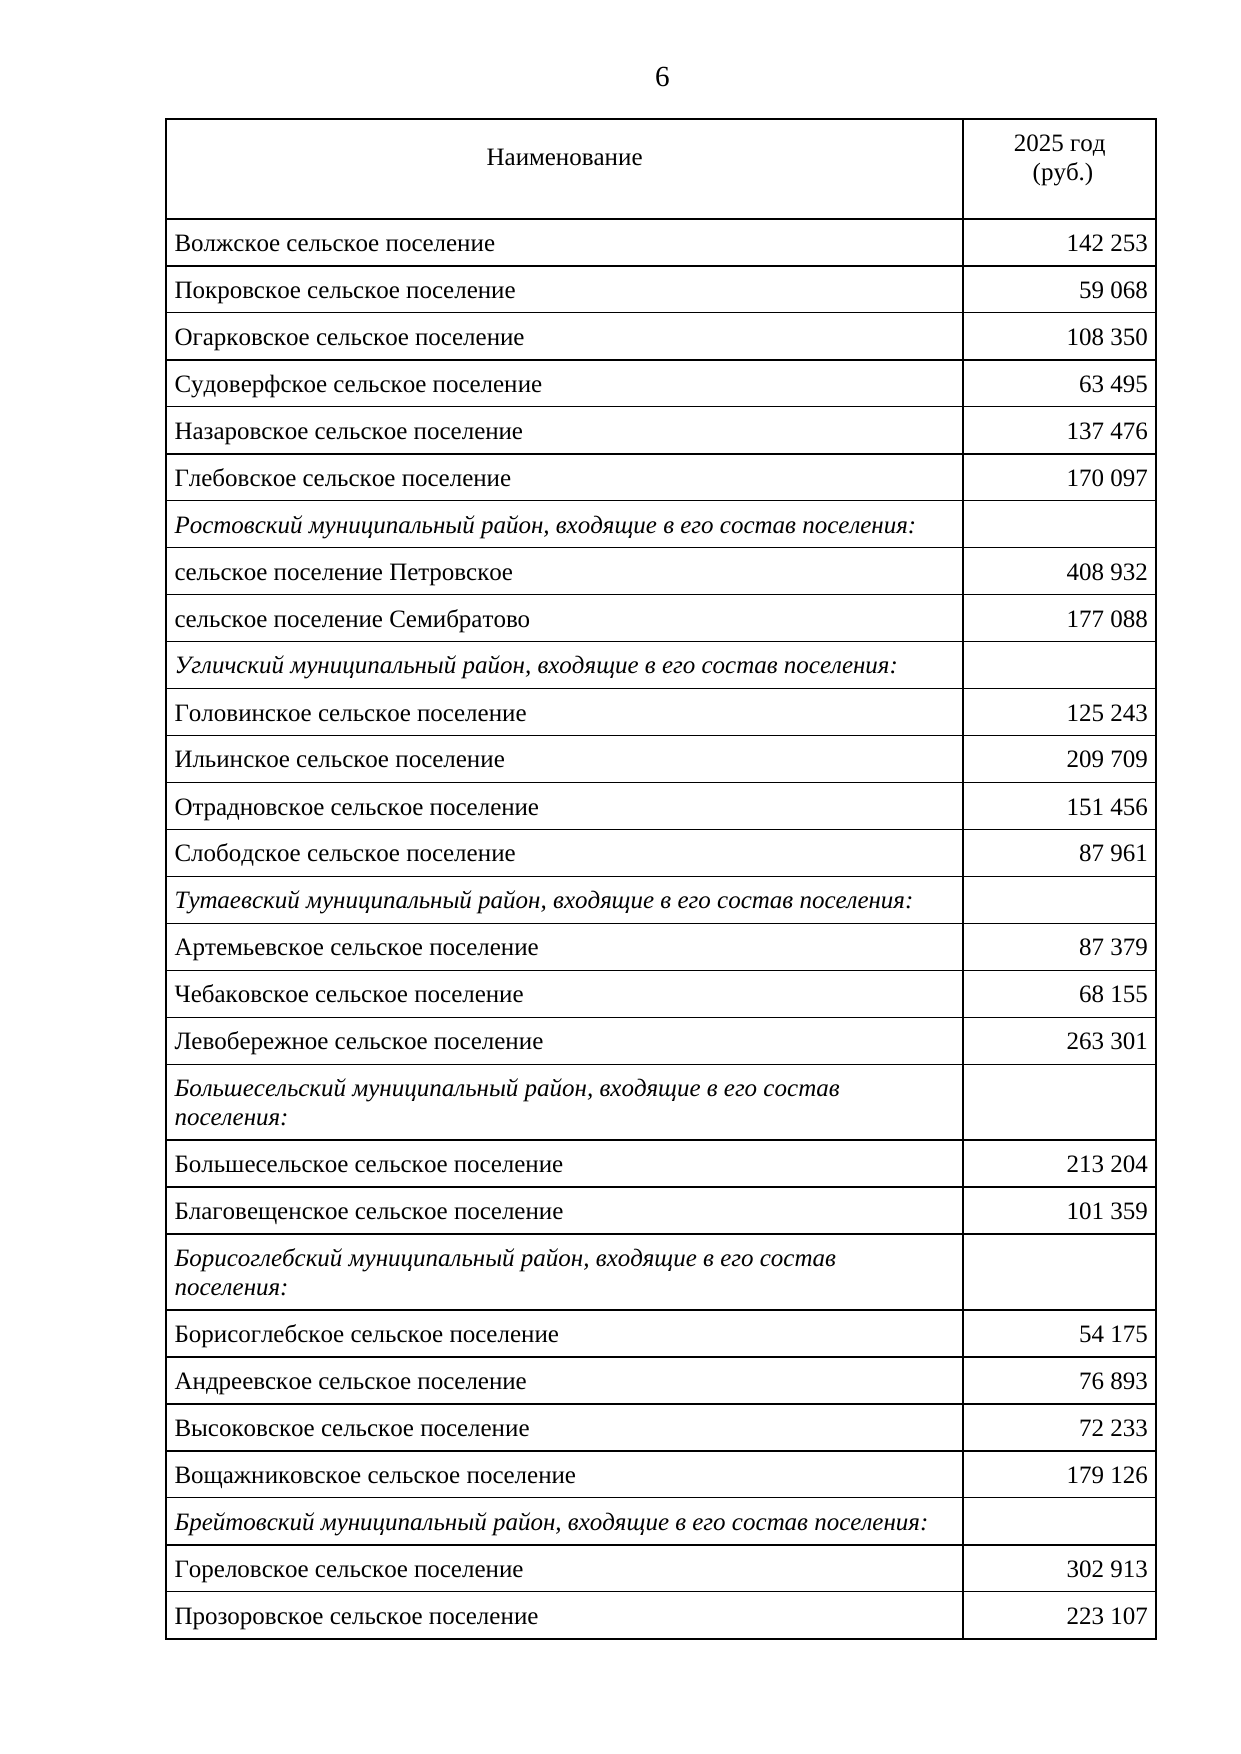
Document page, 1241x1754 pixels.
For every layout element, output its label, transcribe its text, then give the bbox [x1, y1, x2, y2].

table_cell 209 709 [964, 736, 1155, 782]
table_cell 213 204 [964, 1141, 1155, 1186]
table_cell Борисоглебское сельское поселение [167, 1311, 962, 1356]
table_cell 76 893 [964, 1358, 1155, 1403]
table_cell 101 359 [964, 1188, 1155, 1233]
table_cell Андреевское сельское поселение [167, 1358, 962, 1403]
table_cell Тутаевский муниципальный район, входящие в его состав поселения: [167, 877, 962, 923]
table_cell сельское поселение Петровское [167, 548, 962, 594]
table_cell Слободское сельское поселение [167, 830, 962, 876]
table_cell 68 155 [964, 971, 1155, 1017]
table_cell [964, 1235, 1155, 1309]
table_header Наименование [167, 120, 962, 218]
table_cell [964, 1065, 1155, 1139]
table_cell 59 068 [964, 267, 1155, 312]
table_cell Волжское сельское поселение [167, 220, 962, 265]
table_cell [964, 877, 1155, 923]
table_cell Большесельское сельское поселение [167, 1141, 962, 1186]
table_cell 108 350 [964, 313, 1155, 359]
table_cell Ильинское сельское поселение [167, 736, 962, 782]
table_cell Огарковское сельское поселение [167, 313, 962, 359]
table_cell Борисоглебский муниципальный район, входящие в его состав поселения: [167, 1235, 962, 1309]
table_cell 263 301 [964, 1018, 1155, 1063]
table_cell Высоковское сельское поселение [167, 1405, 962, 1450]
table_cell [964, 501, 1155, 547]
table_cell 223 107 [964, 1592, 1155, 1638]
table_cell Чебаковское сельское поселение [167, 971, 962, 1017]
table_cell Благовещенское сельское поселение [167, 1188, 962, 1233]
table_cell 170 097 [964, 455, 1155, 500]
table_cell [964, 642, 1155, 688]
table_cell сельское поселение Семибратово [167, 595, 962, 641]
table_cell 151 456 [964, 783, 1155, 829]
table_cell 72 233 [964, 1405, 1155, 1450]
table_cell 408 932 [964, 548, 1155, 594]
table_cell Покровское сельское поселение [167, 267, 962, 312]
table_cell Вощажниковское сельское поселение [167, 1452, 962, 1497]
table_cell 54 175 [964, 1311, 1155, 1356]
table_cell Прозоровское сельское поселение [167, 1592, 962, 1638]
table_cell Угличский муниципальный район, входящие в его состав поселения: [167, 642, 962, 688]
table_cell 125 243 [964, 689, 1155, 735]
table_cell Глебовское сельское поселение [167, 455, 962, 500]
table_cell Левобережное сельское поселение [167, 1018, 962, 1063]
table_cell 137 476 [964, 407, 1155, 453]
table_cell 87 379 [964, 924, 1155, 969]
table_cell Судоверфское сельское поселение [167, 361, 962, 406]
table_cell Головинское сельское поселение [167, 689, 962, 735]
table_cell 177 088 [964, 595, 1155, 641]
table_cell 142 253 [964, 220, 1155, 265]
table_cell [964, 1498, 1155, 1544]
table_cell Ростовский муниципальный район, входящие в его состав поселения: [167, 501, 962, 547]
table_header 2025 год (руб.) [964, 120, 1155, 218]
table_cell 87 961 [964, 830, 1155, 876]
table_cell Артемьевское сельское поселение [167, 924, 962, 969]
table_cell 63 495 [964, 361, 1155, 406]
table_cell Назаровское сельское поселение [167, 407, 962, 453]
table_cell Большесельский муниципальный район, входящие в его состав поселения: [167, 1065, 962, 1139]
table_cell Гореловское сельское поселение [167, 1546, 962, 1591]
table_cell Брейтовский муниципальный район, входящие в его состав поселения: [167, 1498, 962, 1544]
table_cell 302 913 [964, 1546, 1155, 1591]
table_cell Отрадновское сельское поселение [167, 783, 962, 829]
table_cell 179 126 [964, 1452, 1155, 1497]
